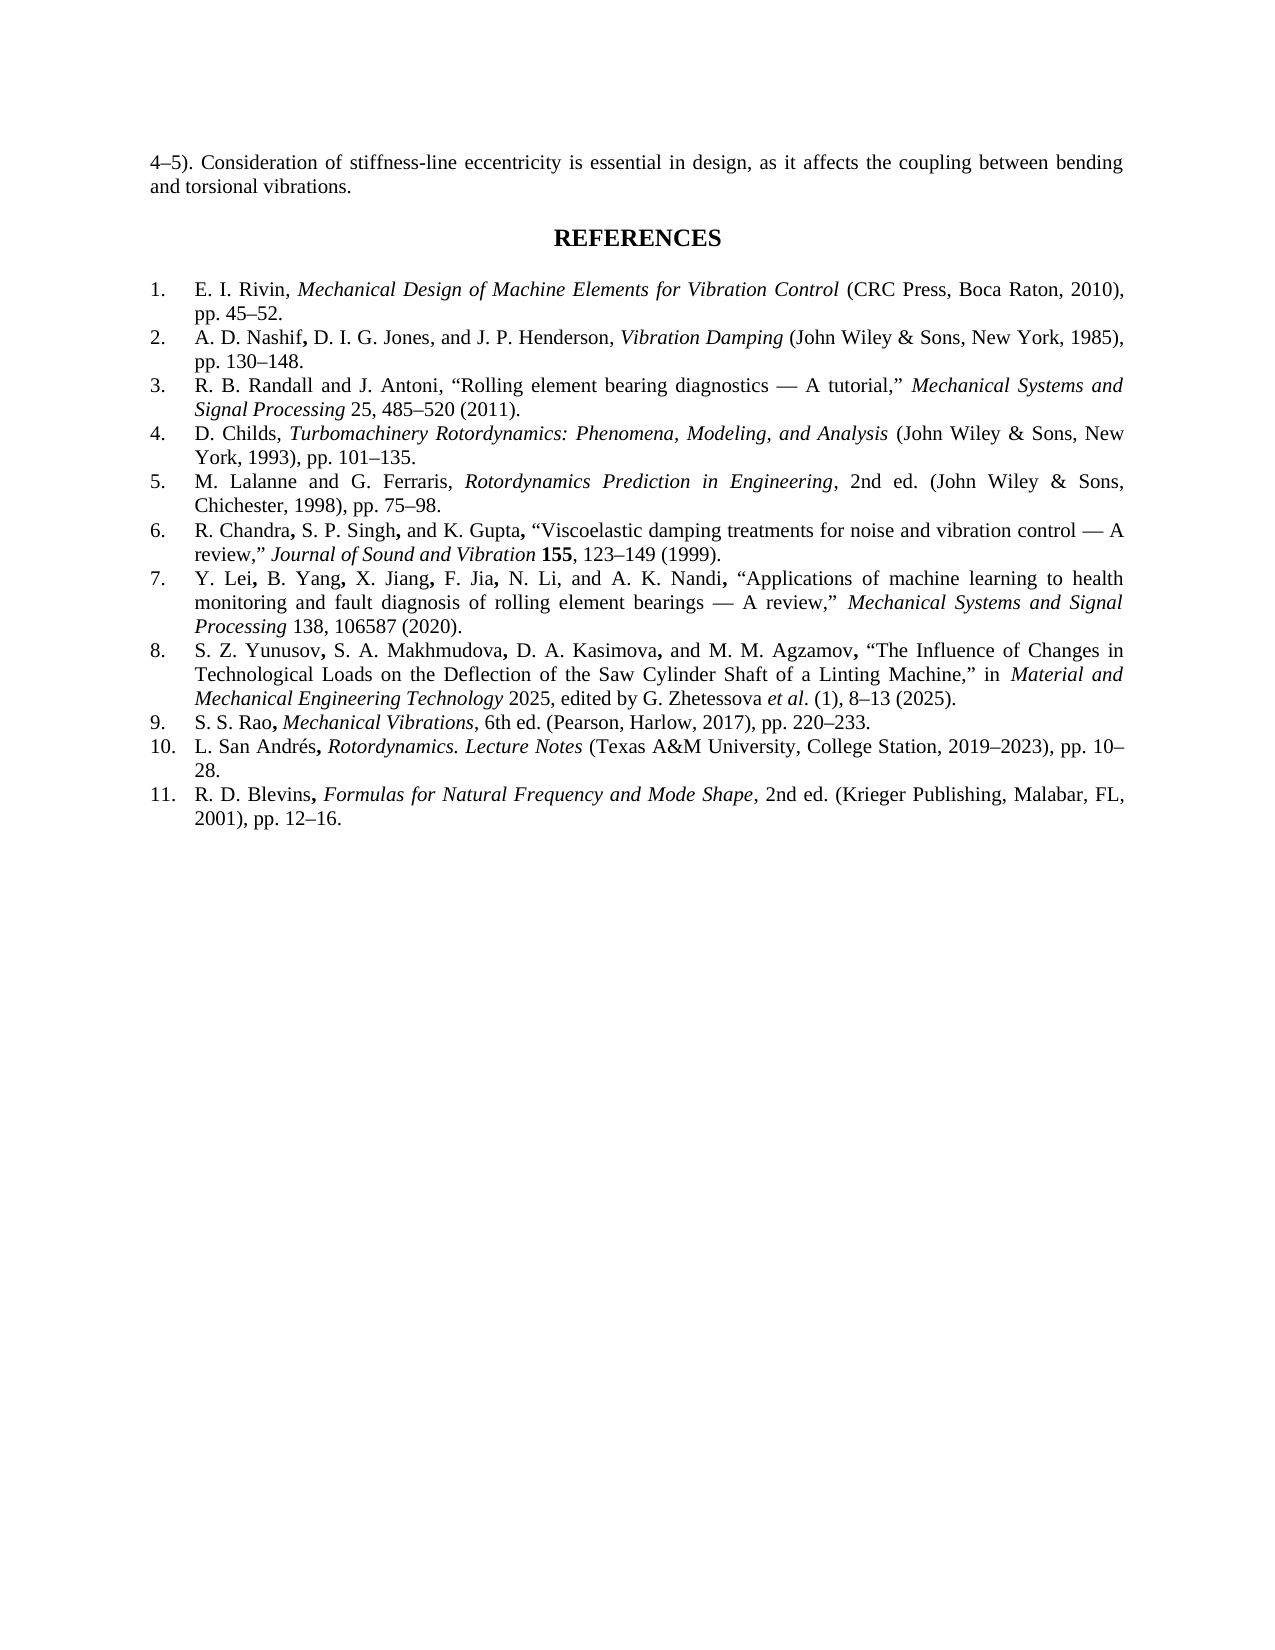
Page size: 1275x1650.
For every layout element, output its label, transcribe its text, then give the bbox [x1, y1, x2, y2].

text M. Lalanne and G. Ferraris, Rotordynamics Prediction in Engineering, 2nd ed. (John Wiley & Sons, Chichester, 1998), pp. 75–98. [150, 469, 1125, 517]
text D. Childs, Turbomachinery Rotordynamics: Phenomena, Modeling, and Analysis (John Wiley & Sons, New York, 1993), pp. 101–135. [150, 421, 1125, 469]
text S. S. Rao, Mechanical Vibrations, 6th ed. (Pearson, Harlow, 2017), pp. 220–233. [150, 710, 1125, 734]
text Y. Lei, B. Yang, X. Jiang, F. Jia, N. Li, and A. K. Nandi, “Applications of machine learning to health monitoring and fault diagnosis of rolling element bearings — A review,” Mechanical Systems and Signal Processing 138, 106587 (2020). [150, 566, 1125, 638]
text R. D. Blevins, Formulas for Natural Frequency and Mode Shape, 2nd ed. (Krieger Publishing, Malabar, FL, 2001), pp. 12–16. [150, 782, 1125, 830]
text L. San Andrés, Rotordynamics. Lecture Notes (Texas A&M University, College Station, 2019–2023), pp. 10–28. [150, 734, 1125, 782]
text R. Chandra, S. P. Singh, and K. Gupta, “Viscoelastic damping treatments for noise and vibration control — A review,” Journal of Sound and Vibration 155, 123–149 (1999). [150, 517, 1125, 566]
text E. I. Rivin, Mechanical Design of Machine Elements for Vibration Control (CRC Press, Boca Raton, 2010), pp. 45–52. [150, 277, 1125, 325]
text A. D. Nashif, D. I. G. Jones, and J. P. Henderson, Vibration Damping (John Wiley & Sons, New York, 1985), pp. 130–148. [150, 325, 1125, 373]
text S. Z. Yunusov, S. A. Makhmudova, D. A. Kasimova, and M. M. Agzamov, “The Influence of Changes in Technological Loads on the Deflection of the Saw Cylinder Shaft of a Linting Machine,” in Material and Mechanical Engineering Technology 2025, edited by G. Zhetessova et al. (1), 8–13 (2025). [150, 638, 1125, 710]
text R. B. Randall and J. Antoni, “Rolling element bearing diagnostics — A tutorial,” Mechanical Systems and Signal Processing 25, 485–520 (2011). [150, 373, 1125, 421]
subtitle References [150, 223, 1125, 252]
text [150, 150, 1125, 198]
